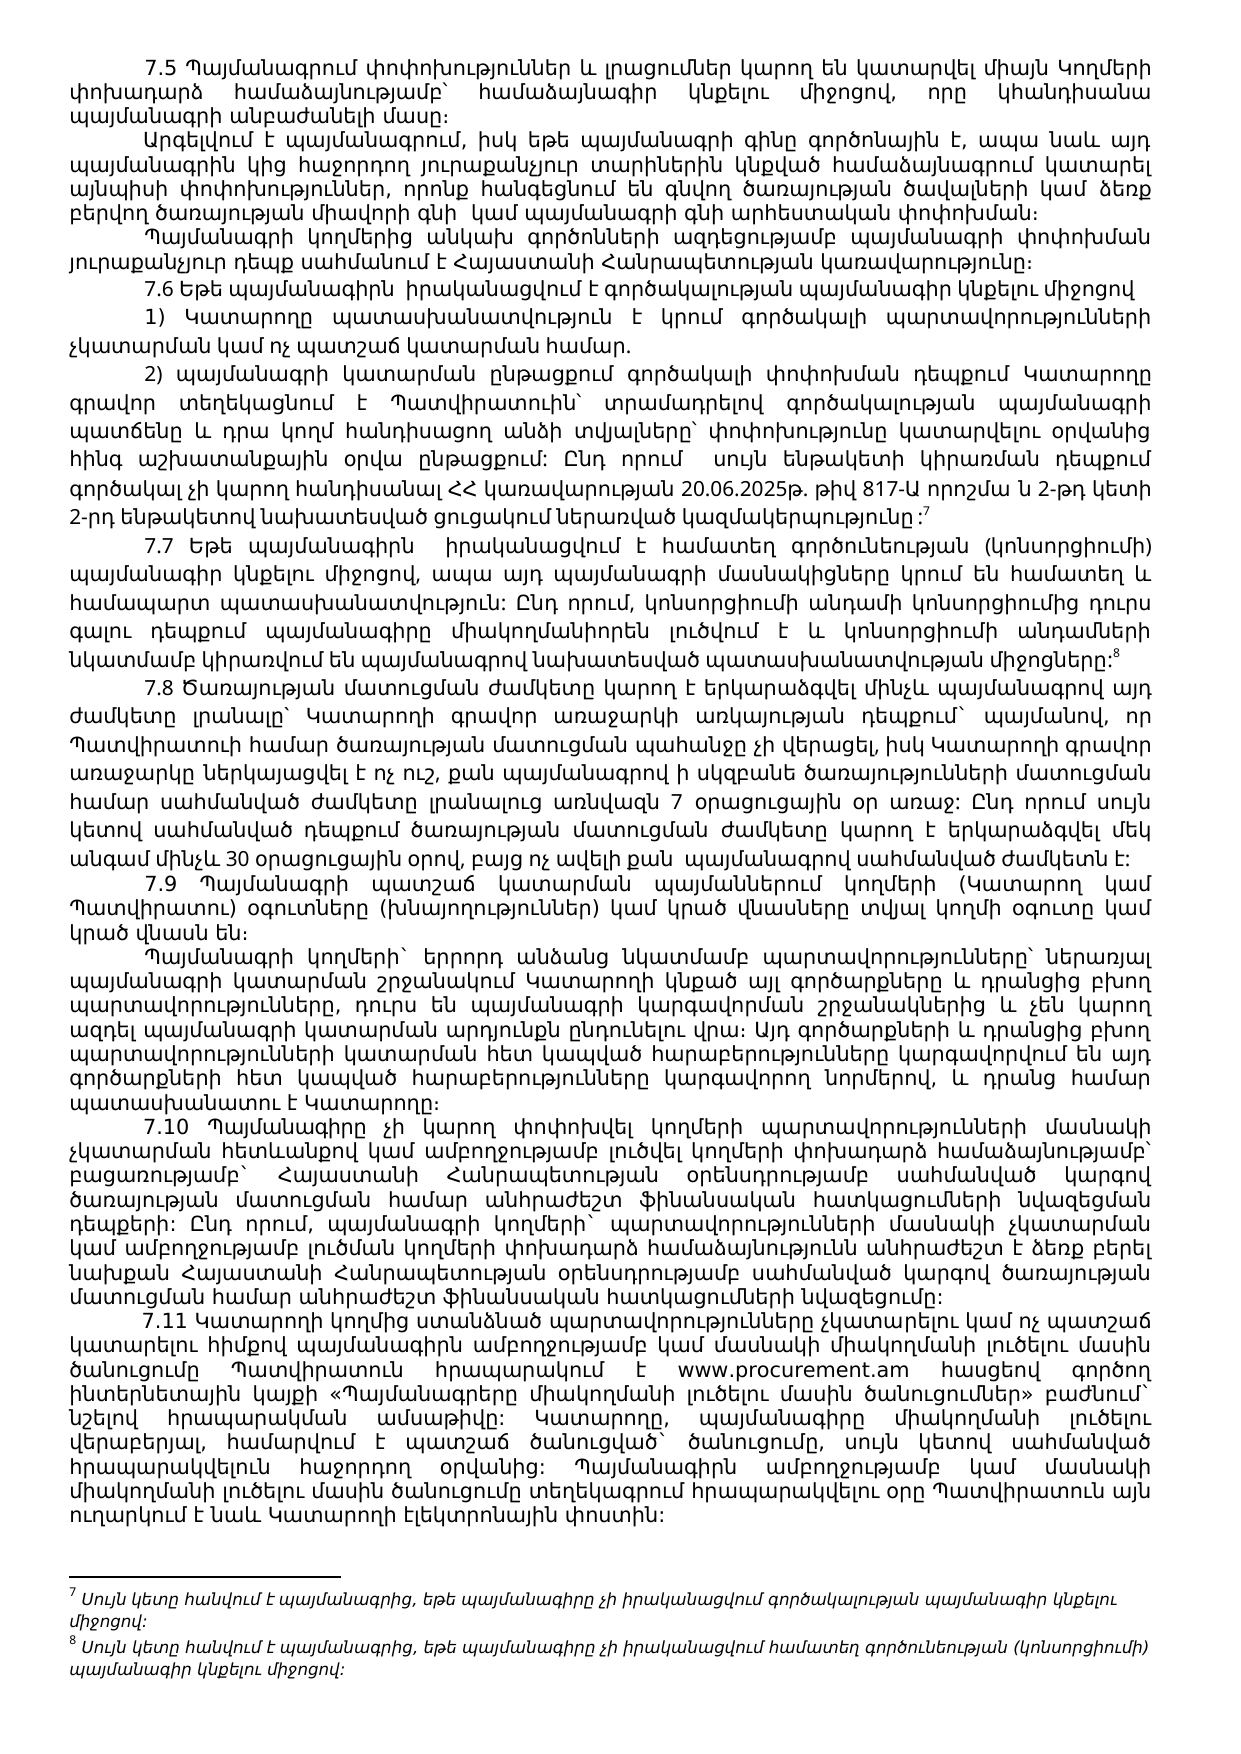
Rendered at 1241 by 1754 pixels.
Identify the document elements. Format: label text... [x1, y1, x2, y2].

text Արգելվում է պայմանագրում, իսկ եթե պայմանագրի գինը գործոնային է, ապա նաև այդ պայմանագրին կից հաջորդող յուրաքանչյուր տարիներին կնքված համաձայնագրում կատարել այնպիսի փոփոխություններ, որոնք հանգեցնում են գնվող ծառայության ծավալների կամ ձեռք բերվող ծառայության միավորի գնի կամ պայմանագրի գնի արհեստական փոփոխման։ [69, 128, 1152, 225]
text 2) պայմանագրի կատարման ընթացքում գործակալի փոփոխման դեպքում Կատարողը գրավոր տեղեկացնում է Պատվիրատուին՝ տրամադրելով գործակալության պայմանագրի պատճենը և դրա կողմ հանդիսացող անձի տվյալները՝ փոփոխությունը կատարվելու օրվանից հինգ աշխատանքային օրվա ընթացքում: Ընդ որում սույն ենթակետի կիրառման դեպքում գործակալ չի կարող հանդիսանալ ՀՀ կառավարության 20.06.2025թ. թիվ 817-Ա որոշմա ն 2-թդ կետի 2-րդ ենթակետով նախատեսված ցուցակում ներառված կազմակերպությունը : [69, 359, 1152, 531]
text 1) Կատարողը պատասխանատվություն է կրում գործակալի պարտավորությունների չկատարման կամ ոչ պատշաճ կատարման համար. [69, 302, 1152, 359]
text 7.6 Եթե պայմանագիրն իրականացվում է գործակալության պայմանագիր կնքելու միջոցով [69, 274, 1152, 302]
text 7.10 Պայմանագիրը չի կարող փոփոխվել կողմերի պարտավորությունների մասնակի չկատարման հետևանքով կամ ամբողջությամբ լուծվել կողմերի փոխադարձ համաձայնությամբ՝ բացառությամբ` Հայաստանի Հանրապետության օրենսդրությամբ սահմանված կարգով ծառայության մատուցման համար անհրաժեշտ ֆինանսական հատկացումների նվազեցման դեպքերի: Ընդ որում, պայմանագրի կողմերի` պարտավորությունների մասնակի չկատարման կամ ամբողջությամբ լուծման կողմերի փոխադարձ համաձայնությունն անհրաժեշտ է ձեռք բերել նախքան Հայաստանի Հանրապետության օրենսդրությամբ սահմանված կարգով ծառայության մատուցման համար անհրաժեշտ ֆինանսական հատկացումների նվազեցումը: [69, 1115, 1152, 1309]
text 7.11 Կատարողի կողմից ստանձնած պարտավորությունները չկատարելու կամ ոչ պատշաճ կատարելու հիմքով պայմանագիրն ամբողջությամբ կամ մասնակի միակողմանի լուծելու մասին ծանուցումը Պատվիրատուն հրապարակում է www.procurement.am հասցեով գործող ինտերնետային կայքի «Պայմանագրերը միակողմանի լուծելու մասին ծանուցումներ» բաժնում` նշելով հրապարակման ամսաթիվը: Կատարողը, պայմանագիրը միակողմանի լուծելու վերաբերյալ, համարվում է պատշաճ ծանուցված` ծանուցումը, սույն կետով սահմանված հրապարակվելուն հաջորդող օրվանից: Պայմանագիրն ամբողջությամբ կամ մասնակի միակողմանի լուծելու մասին ծանուցումը տեղեկագրում հրապարակվելու օրը Պատվիրատուն այն ուղարկում է նաև Կատարողի էլեկտրոնային փոստին: [69, 1309, 1152, 1527]
text 7.5 Պայմանագրում փոփոխություններ և լրացումներ կարող են կատարվել միայն Կողմերի փոխադարձ համաձայնությամբ՝ համաձայնագիր կնքելու միջոցով, որը կհանդիսանա պայմանագրի անբաժանելի մասը։ [69, 56, 1152, 128]
text 7.8 Ծառայության մատուցման ժամկետը կարող է երկարաձգվել մինչև պայմանագրով այդ ժամկետը լրանալը` Կատարողի գրավոր առաջարկի առկայության դեպքում` պայմանով, որ Պատվիրատուի համար ծառայության մատուցման պահանջը չի վերացել, իսկ Կատարողի գրավոր առաջարկը ներկայացվել է ոչ ուշ, քան պայմանագրով ի սկզբանե ծառայությունների մատուցման համար սահմանված ժամկետը լրանալուց առնվազն 7 օրացուցային օր առաջ: Ընդ որում սույն կետով սահմանված դեպքում ծառայության մատուցման ժամկետը կարող է երկարաձգվել մեկ անգամ մինչև 30 օրացուցային օրով, բայց ոչ ավելի քան պայմանագրով սահմանված ժամկետն է: [69, 673, 1152, 872]
text Պայմանագրի կողմերի` երրորդ անձանց նկատմամբ պարտավորությունները՝ ներառյալ պայմանագրի կատարման շրջանակում Կատարողի կնքած այլ գործարքները և դրանցից բխող պարտավորությունները, դուրս են պայմանագրի կարգավորման շրջանակներից և չեն կարող ազդել պայմանագրի կատարման արդյունքն ընդունելու վրա։ Այդ գործարքների և դրանցից բխող պարտավորությունների կատարման հետ կապված հարաբերությունները կարգավորվում են այդ գործարքների հետ կապված հարաբերությունները կարգավորող նորմերով, և դրանց համար պատասխանատու է Կատարողը։ [69, 945, 1152, 1115]
text 7.7 Եթե պայմանագիրն իրականացվում է համատեղ գործունեության (կոնսորցիումի) պայմանագիր կնքելու միջոցով, ապա այդ պայմանագրի մասնակիցները կրում են համատեղ և համապարտ պատասխանատվություն: Ընդ որում, կոնսորցիումի անդամի կոնսորցիումից դուրս գալու դեպքում պայմանագիրը միակողմանիորեն լուծվում է և կոնսորցիումի անդամների նկատմամբ կիրառվում են պայմանագրով նախատեսված պատասխանատվության միջոցները: [69, 531, 1152, 673]
text Պայմանագրի կողմերից անկախ գործոնների ազդեցությամբ պայմանագրի փոփոխման յուրաքանչյուր դեպք սահմանում է Հայաստանի Հանրապետության կառավարությունը։ [69, 225, 1152, 274]
text 7.9 Պայմանագրի պատշաճ կատարման պայմաններում կողմերի (Կատարող կամ Պատվիրատու) օգուտները (խնայողություններ) կամ կրած վնասները տվյալ կողմի օգուտը կամ կրած վնասն են։ [69, 872, 1152, 945]
